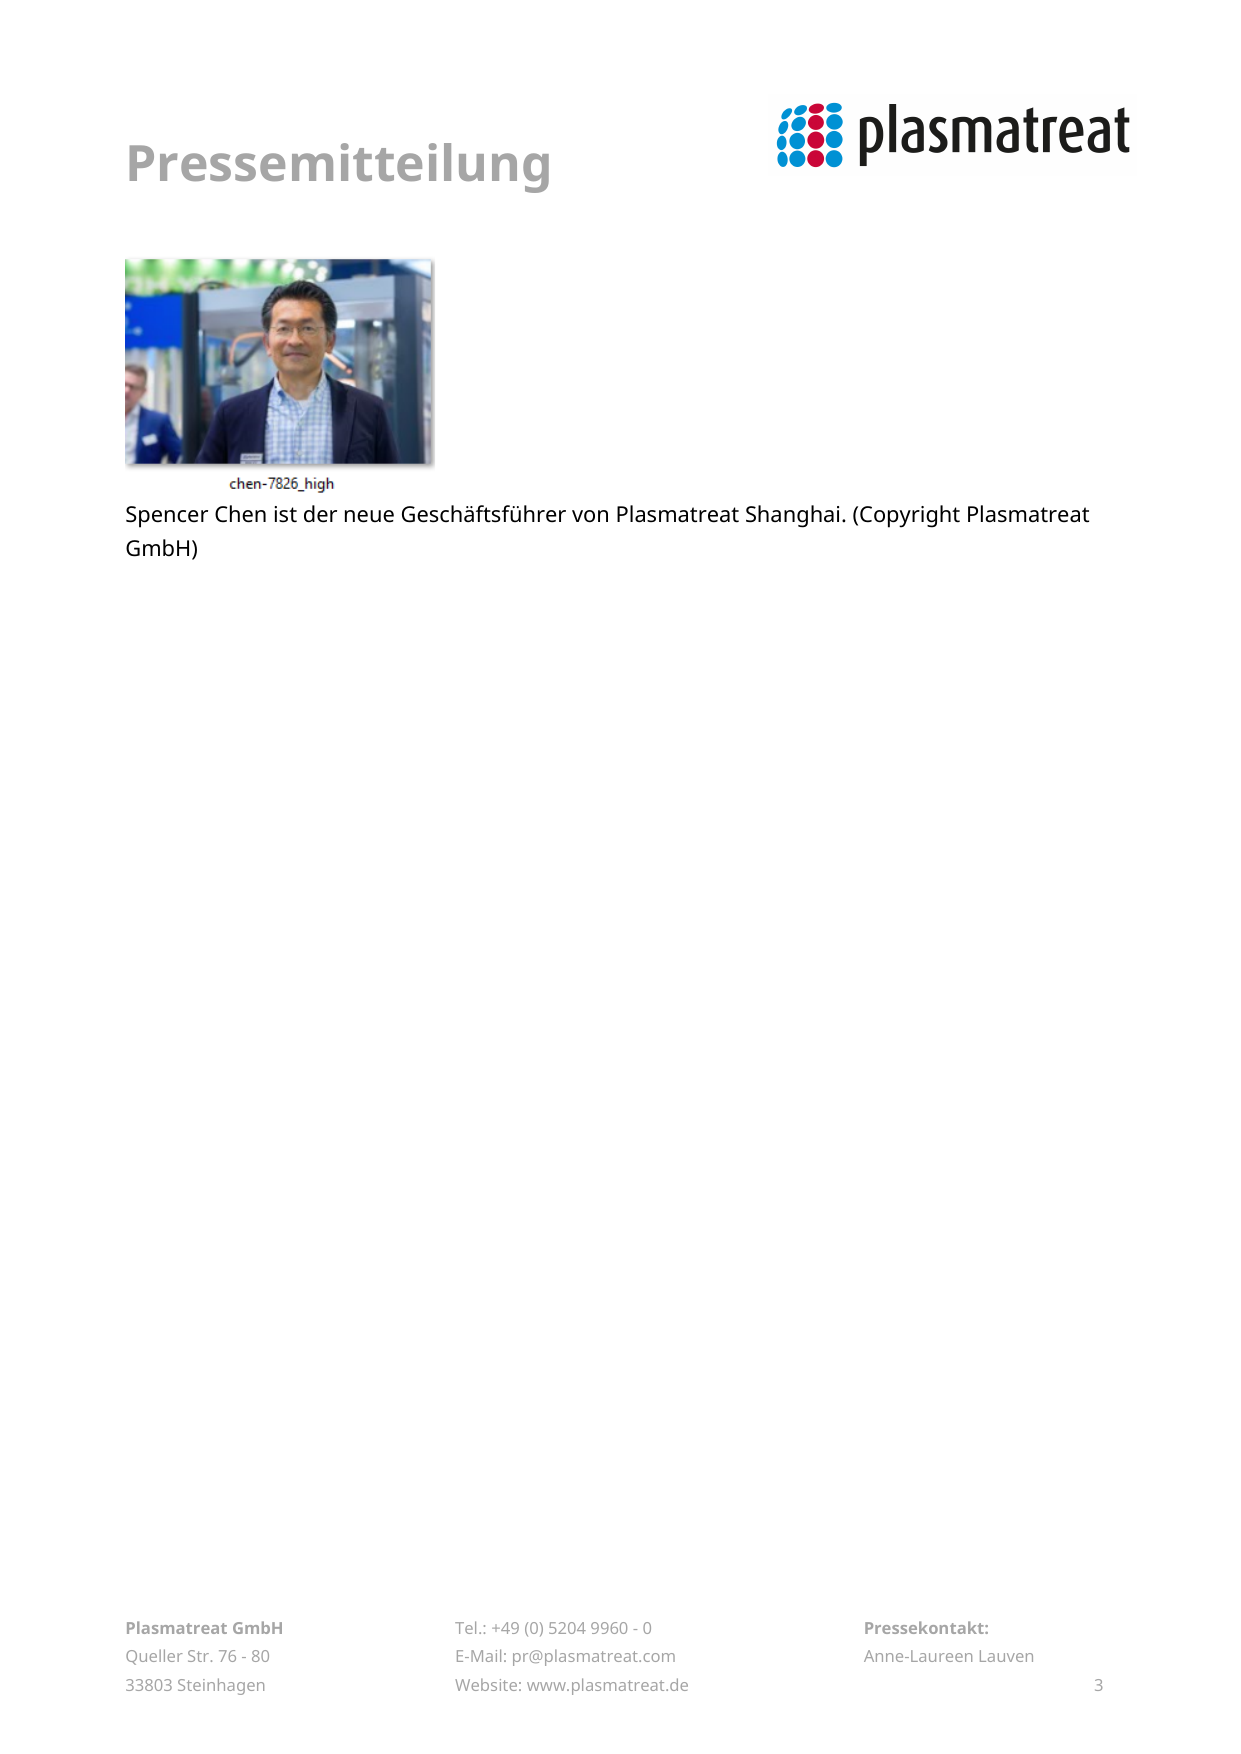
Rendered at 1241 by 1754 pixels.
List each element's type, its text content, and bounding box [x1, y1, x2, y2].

text Spencer Chen ist der neue Geschäftsführer von Plasmatreat Shanghai. (Copyright Plasmatreat GmbH) [125, 499, 1122, 563]
picture [768, 94, 1138, 176]
picture [125, 254, 436, 494]
